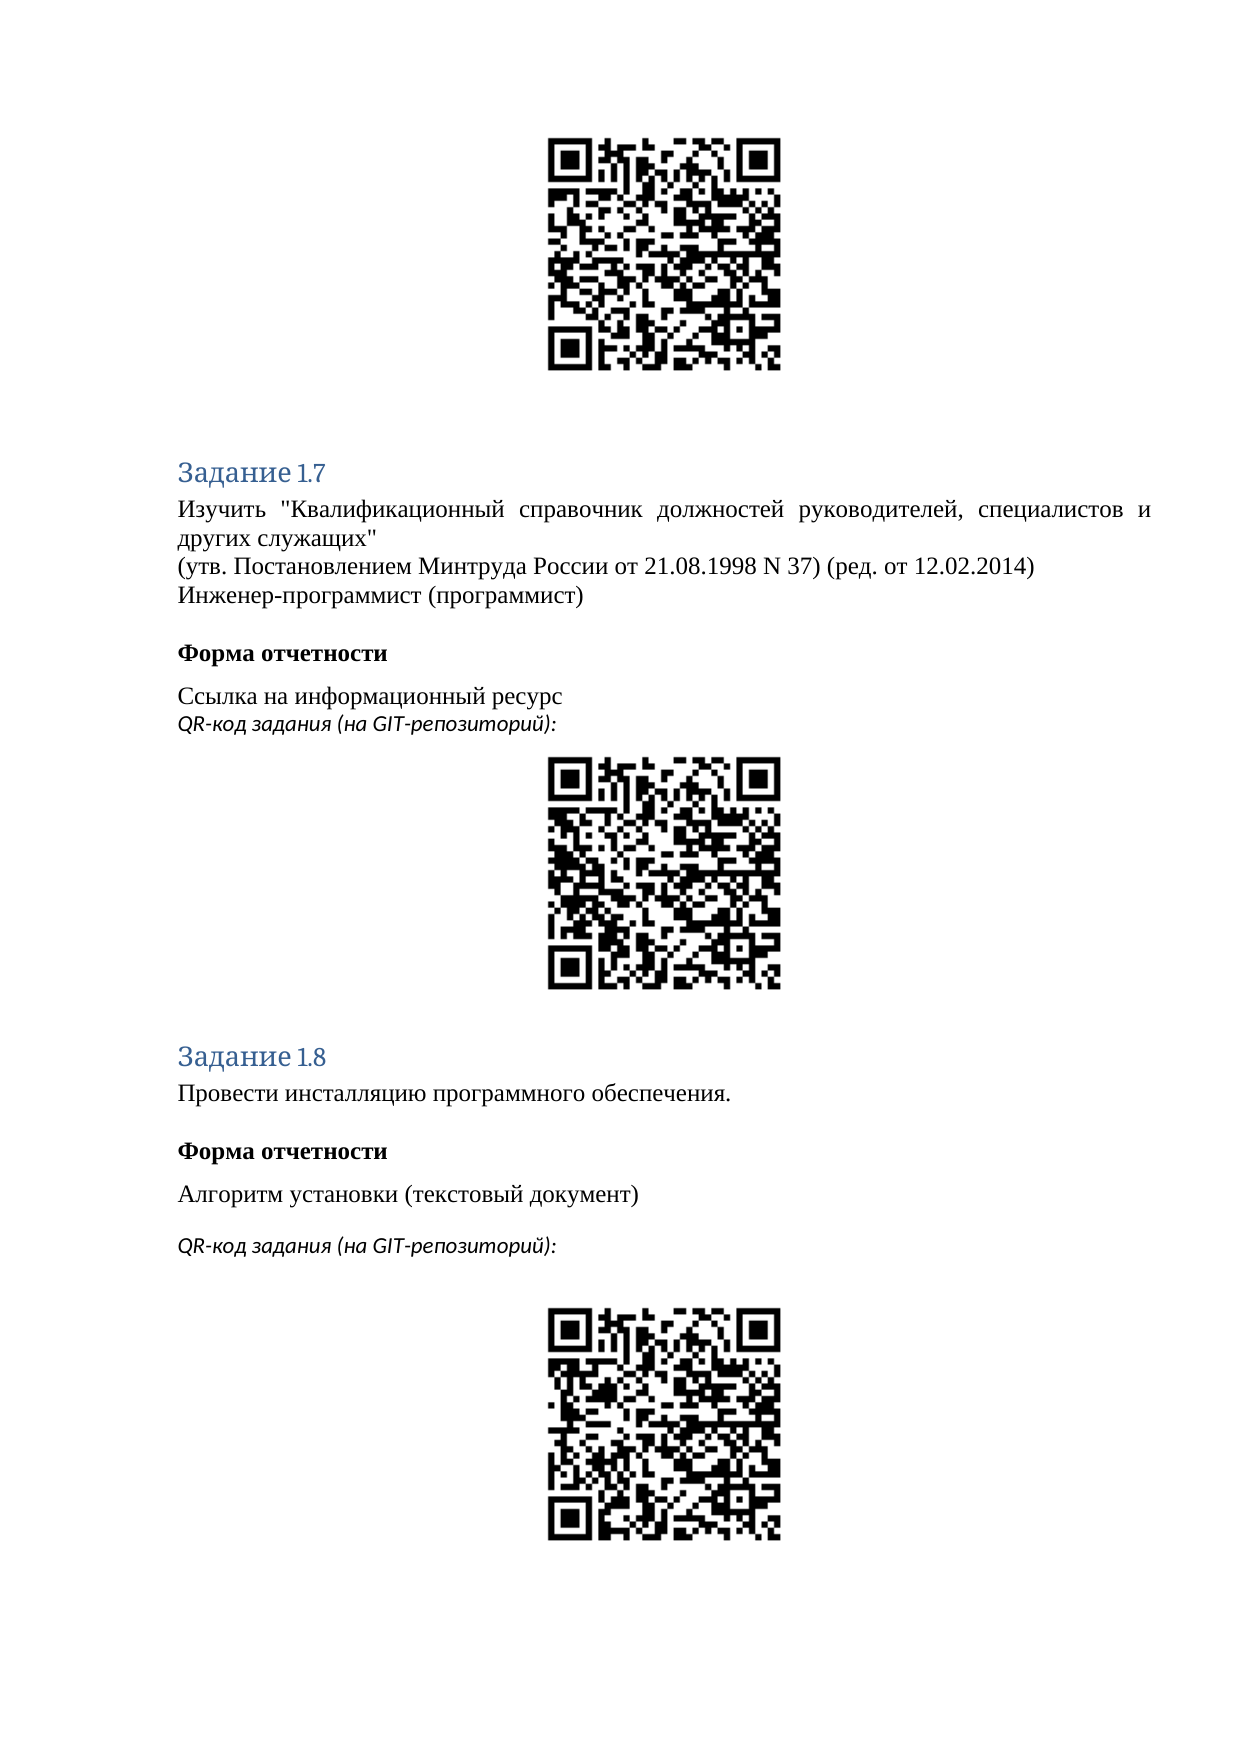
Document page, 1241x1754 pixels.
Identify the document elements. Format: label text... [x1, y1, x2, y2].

text QR-код задания (на GIT-репозиторий): [177, 709, 1152, 738]
text Ссылка на информационный ресурс [177, 681, 1152, 709]
picture [528, 1288, 801, 1561]
text Провести инсталляцию программного обеспечения. [177, 1078, 1152, 1107]
text Инженер-программист (программист) [177, 580, 1152, 609]
subtitle Задание 1.7 [177, 458, 1152, 489]
text Форма отчетности [177, 638, 1152, 666]
text (утв. Постановлением Минтруда России от 21.08.1998 N 37) (ред. от 12.02.2014) [177, 551, 1152, 580]
text Форма отчетности [177, 1136, 1152, 1164]
picture [528, 118, 801, 391]
subtitle Задание 1.8 [177, 1042, 1152, 1074]
text Изучить "Квалификационный справочник должностей руководителей, специалистов и других служащих" [177, 494, 1152, 551]
picture [528, 737, 801, 1010]
text QR-код задания (на GIT-репозиторий): [177, 1232, 1152, 1260]
text Алгоритм установки (текстовый документ) [177, 1179, 1152, 1208]
